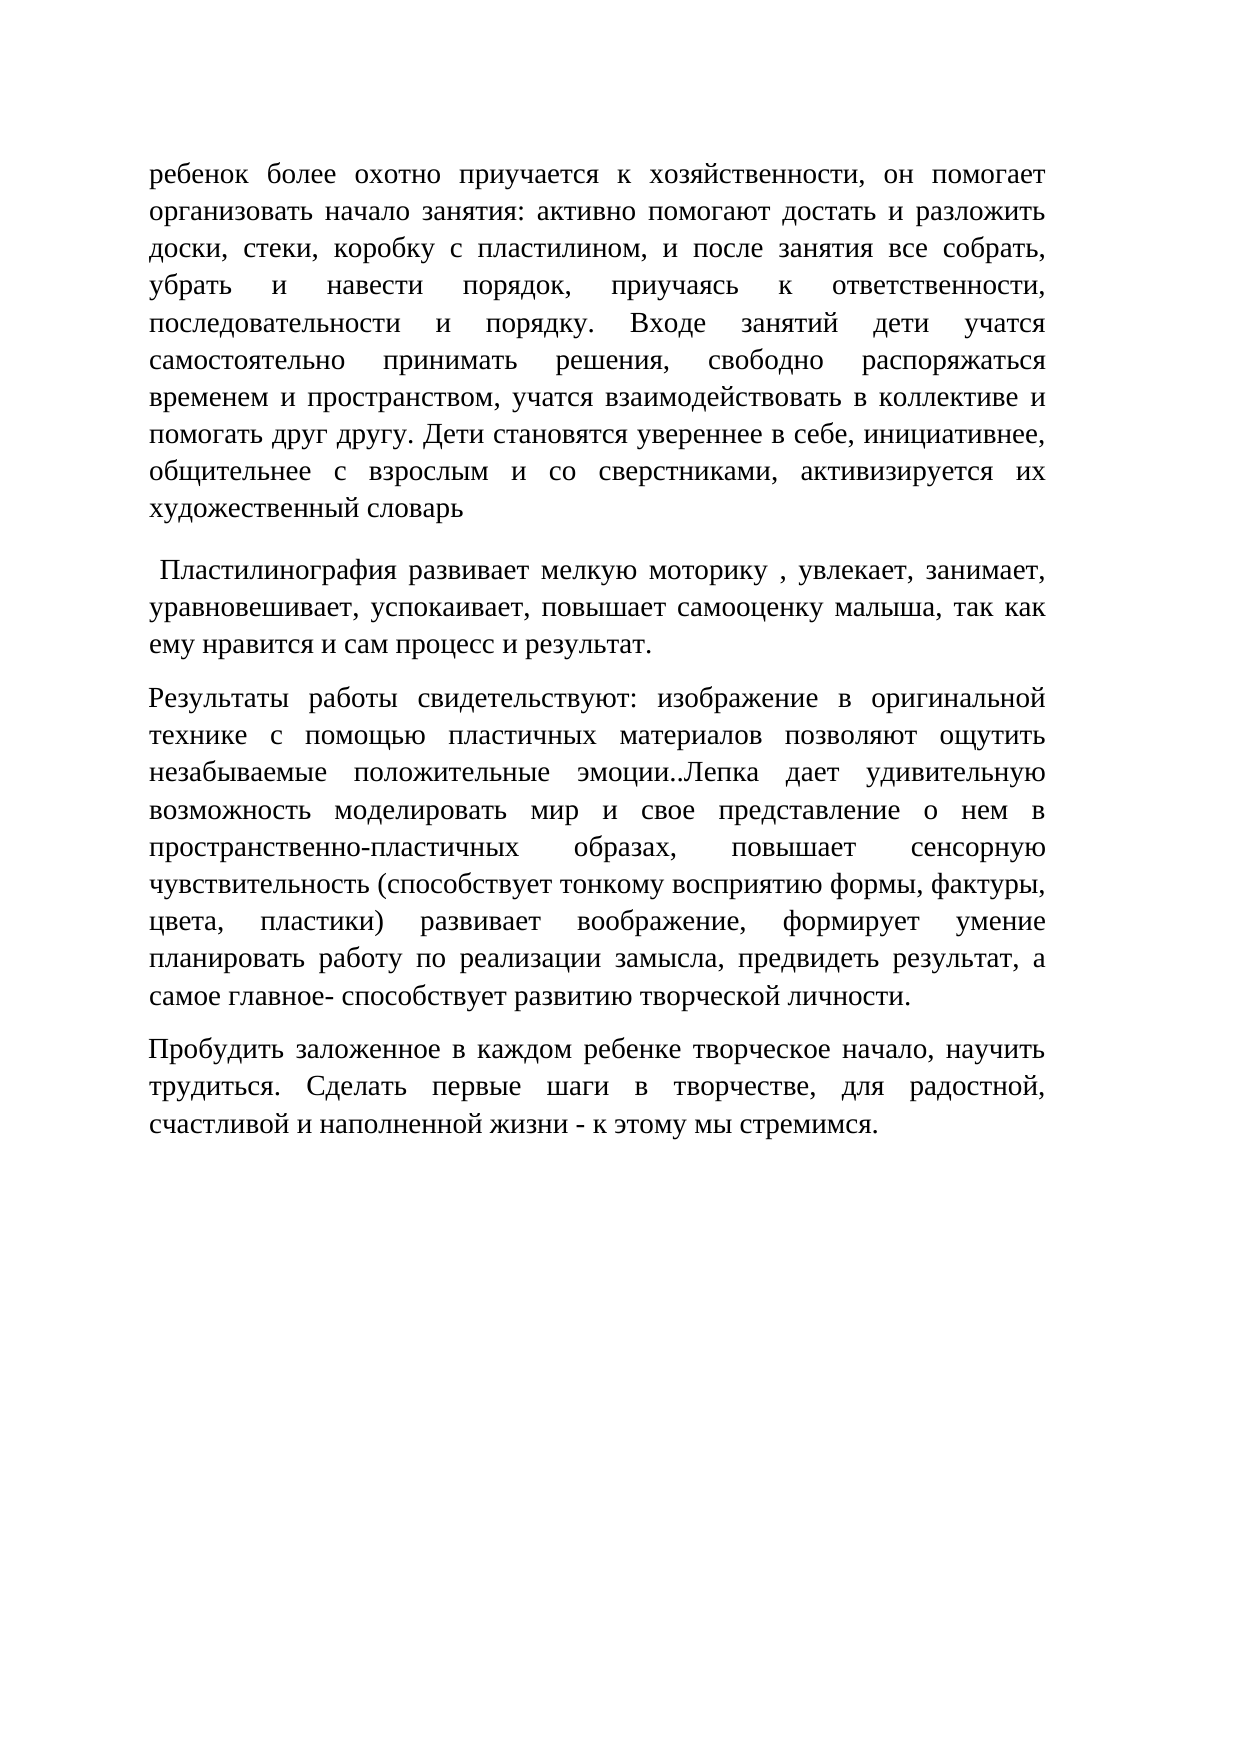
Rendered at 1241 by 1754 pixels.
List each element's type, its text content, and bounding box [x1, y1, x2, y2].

text Пластилинография развивает мелкую моторику , увлекает, занимает, уравновешивает, успокаивает, повышает самооценку малыша, так как ему нравится и сам процесс и результат. [148, 552, 1047, 660]
text Результаты работы свидетельствуют: изображение в оригинальной технике с помощью пластичных материалов позволяют ощутить незабываемые положительные эмоции..Лепка дает удивительную возможность моделировать мир и свое представление о нем в пространственно-пластичных образах, повышает сенсорную чувствительность (способствует тонкому восприятию формы, фактуры, цвета, пластики) развивает воображение, формирует умение планировать работу по реализации замысла, предвидеть результат, а самое главное- способствует развитию творческой личности. [148, 680, 1047, 1011]
text Пробудить заложенное в каждом ребенке творческое начало, научить трудиться. Сделать первые шаги в творчестве, для радостной, счастливой и наполненной жизни - к этому мы стремимся. [148, 1031, 1047, 1139]
